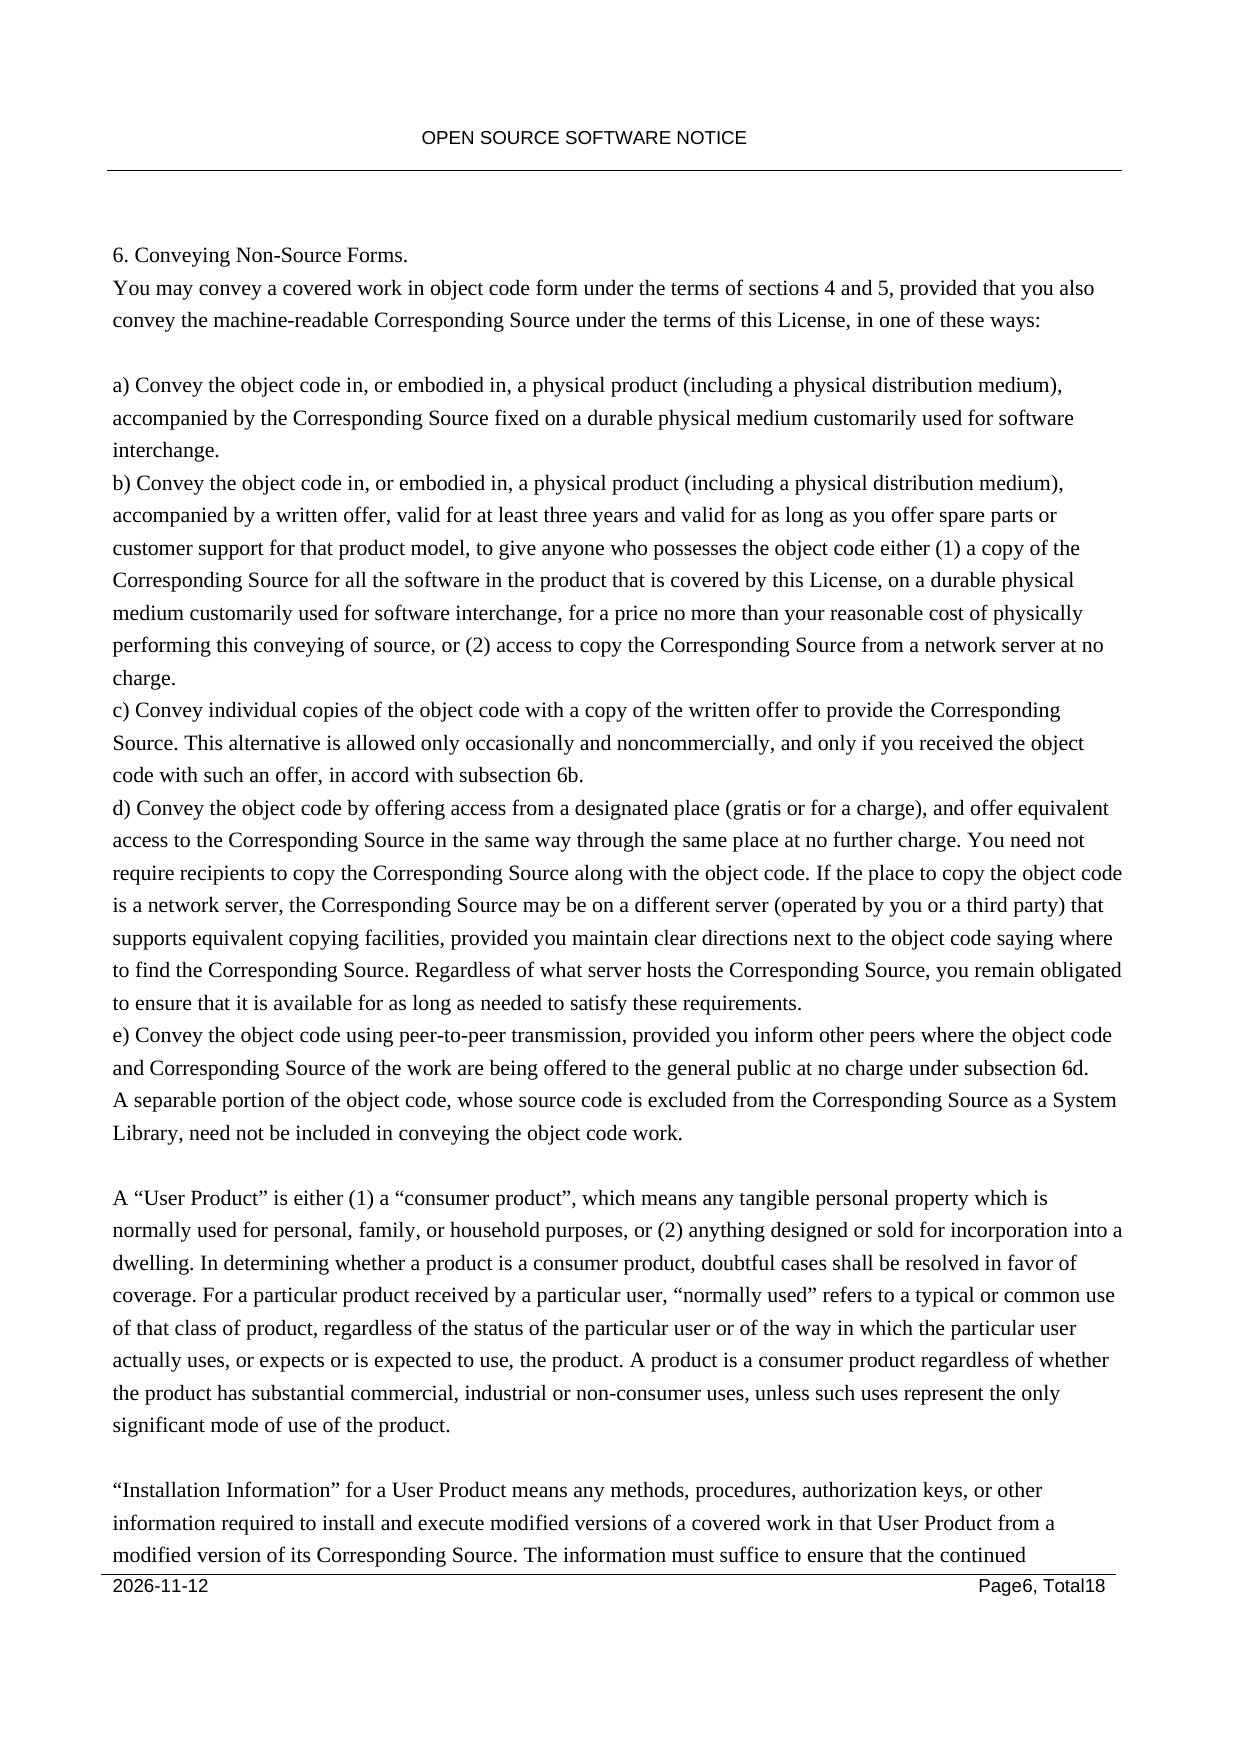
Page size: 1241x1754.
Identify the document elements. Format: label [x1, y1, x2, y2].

text [112, 206, 1128, 1571]
